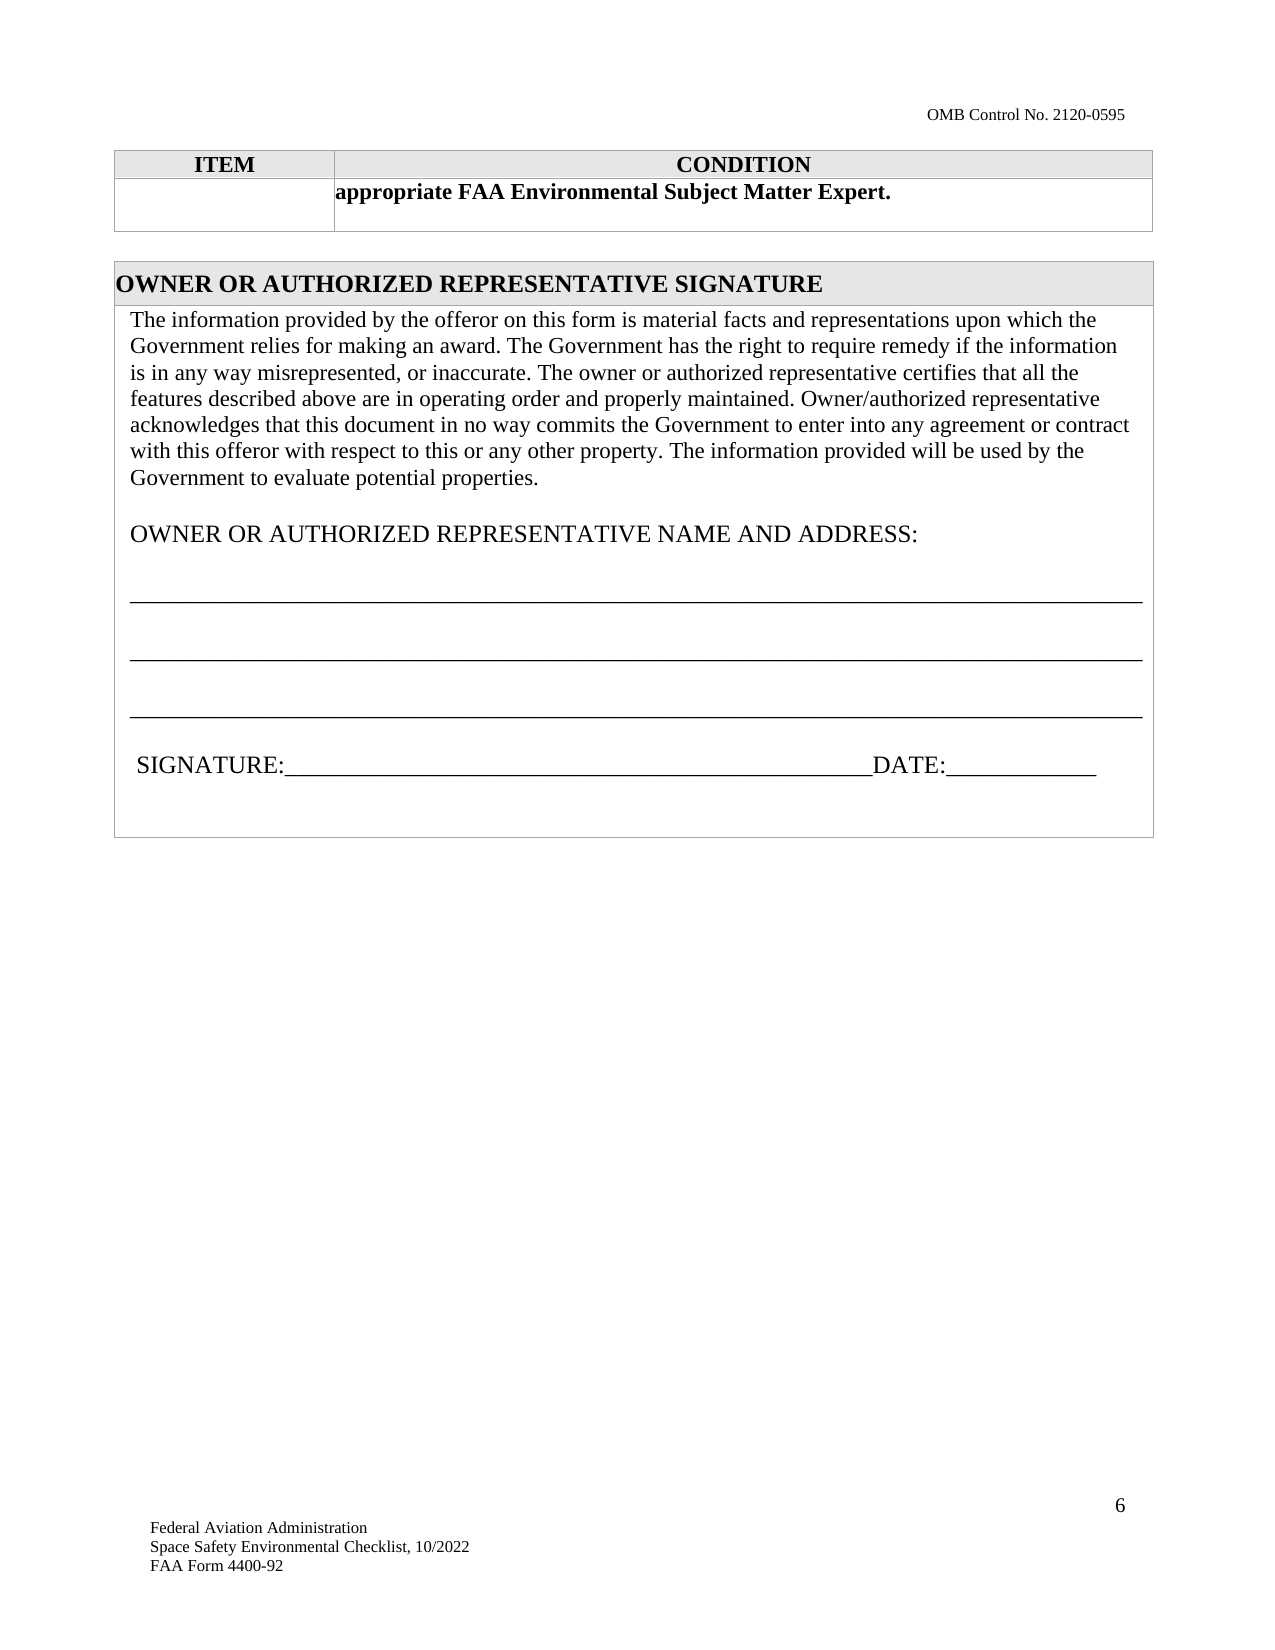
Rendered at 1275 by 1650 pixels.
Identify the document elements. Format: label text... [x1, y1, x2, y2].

table_header CONDITION [335, 151, 1152, 177]
table_header ITEM [115, 151, 334, 177]
table_cell The information provided by the offeror on this form is material facts and representations upon which the Government relies for making an award. The Government has the right to require remedy if the information is in any way misrepresented, or inaccurate. The owner or authorized representative certifies that all the features described above are in operating order and properly maintained. Owner/authorized representative acknowledges that this document in no way commits the Government to enter into any agreement or contract with this offeror with respect to this or any other property. The information provided will be used by the Government to evaluate potential properties. OWNER OR AUTHORIZED REPRESENTATIVE NAME AND ADDRESS: SIGNATURE:_______________________________________________DATE: [115, 306, 1153, 837]
table_header OWNER OR AUTHORIZED REPRESENTATIVE SIGNATURE [115, 262, 1153, 305]
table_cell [335, 179, 1152, 231]
